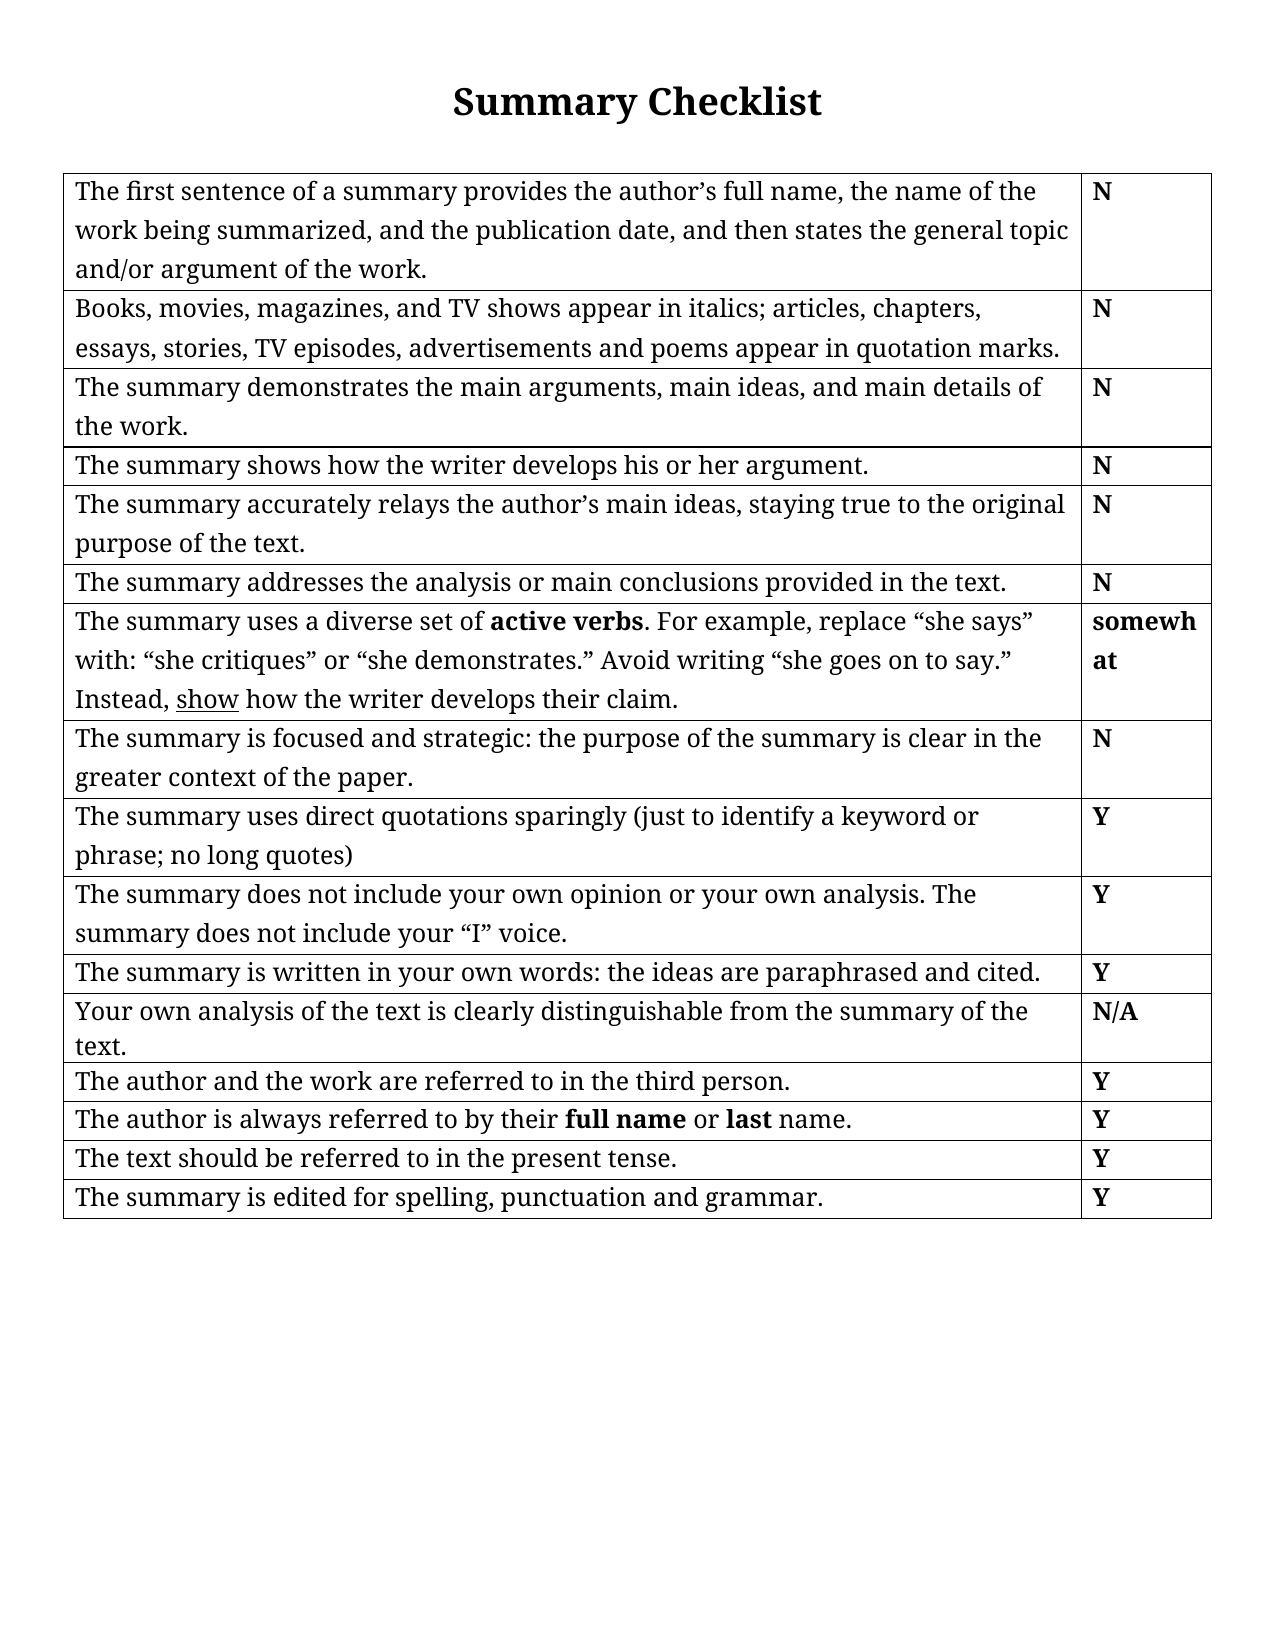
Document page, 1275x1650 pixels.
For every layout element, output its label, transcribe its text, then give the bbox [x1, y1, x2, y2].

table_cell N [1082, 486, 1211, 563]
table_cell N [1082, 291, 1211, 368]
table_header N [1082, 174, 1211, 290]
text Summary Checklist [75, 75, 1200, 126]
table_cell Y [1082, 799, 1211, 876]
table_cell The summary demonstrates the main arguments, main ideas, and main details of the work. [64, 369, 1081, 446]
table_cell The summary does not include your own opinion or your own analysis. The summary does not include your “I” voice. [64, 877, 1081, 954]
table_cell The summary shows how the writer develops his or her argument. [64, 448, 1081, 485]
table_cell Y [1082, 1063, 1211, 1101]
table_header The first sentence of a summary provides the author’s full name, the name of the work being summarized, and the publication date, and then states the general topic and/or argument of the work. [64, 174, 1081, 290]
table_cell N [1082, 448, 1211, 485]
table_cell Y [1082, 1141, 1211, 1179]
table_cell The author is always referred to by their full name or last name. [64, 1102, 1081, 1140]
table_cell N [1082, 721, 1211, 798]
table_cell Your own analysis of the text is clearly distinguishable from the summary of the text. [64, 994, 1081, 1062]
table_cell N [1082, 369, 1211, 446]
table_cell The text should be referred to in the present tense. [64, 1141, 1081, 1179]
table_cell The author and the work are referred to in the third person. [64, 1063, 1081, 1101]
table_cell The summary is written in your own words: the ideas are paraphrased and cited. [64, 955, 1081, 993]
table_cell Y [1082, 1180, 1211, 1218]
table_cell Y [1082, 955, 1211, 993]
table_cell N [1082, 565, 1211, 602]
table_cell The summary uses direct quotations sparingly (just to identify a keyword or phrase; no long quotes) [64, 799, 1081, 876]
table_cell The summary is focused and strategic: the purpose of the summary is clear in the greater context of the paper. [64, 721, 1081, 798]
table_cell Y [1082, 1102, 1211, 1140]
table_cell Books, movies, magazines, and TV shows appear in italics; articles, chapters, essays, stories, TV episodes, advertisements and poems appear in quotation marks. [64, 291, 1081, 368]
table_cell somewhat [1082, 604, 1211, 720]
table_cell The summary uses a diverse set of active verbs. For example, replace “she says” with: “she critiques” or “she demonstrates.” Avoid writing “she goes on to say.” Instead, show how the writer develops their claim. [64, 604, 1081, 720]
table_cell The summary is edited for spelling, punctuation and grammar. [64, 1180, 1081, 1218]
table_cell N/A [1082, 994, 1211, 1062]
table_cell The summary addresses the analysis or main conclusions provided in the text. [64, 565, 1081, 602]
table_cell The summary accurately relays the author’s main ideas, staying true to the original purpose of the text. [64, 486, 1081, 563]
table_cell Y [1082, 877, 1211, 954]
